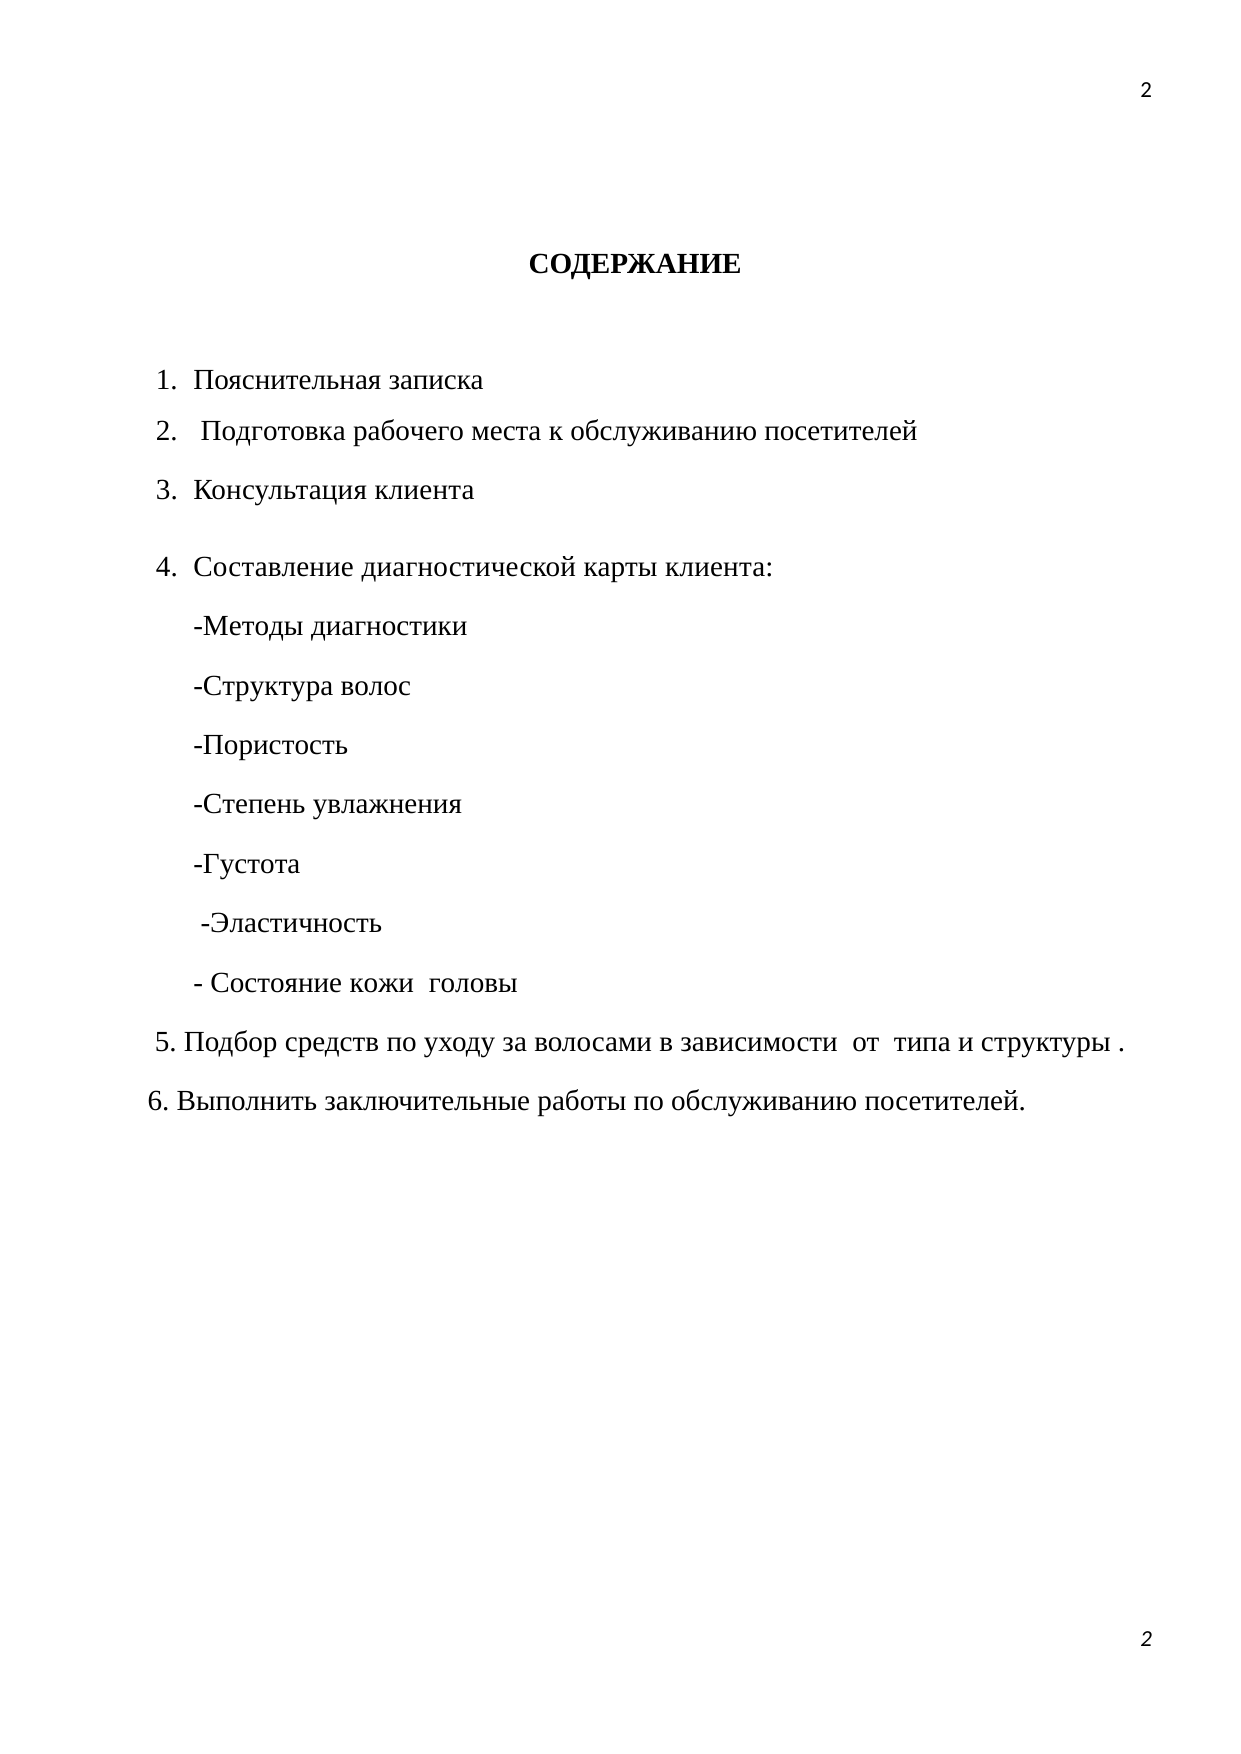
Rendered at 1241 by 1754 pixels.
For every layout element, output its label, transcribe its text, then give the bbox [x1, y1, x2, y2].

list Подготовка рабочего места к обслуживанию посетителей [156, 413, 1152, 446]
text -Густота [193, 846, 1152, 879]
list Составление диагностической карты клиента: [156, 549, 1152, 583]
text -Степень увлажнения [193, 787, 1152, 820]
text СОДЕРЖАНИЕ [118, 247, 1152, 280]
list Пояснительная записка [156, 362, 1152, 396]
text -Эластичность [193, 905, 1152, 939]
text 6. Выполнить заключительные работы по обслуживанию посетителей. [118, 1083, 1152, 1117]
text -Пористость [193, 727, 1152, 761]
text -Методы диагностики [193, 608, 1152, 642]
list Консультация клиента [156, 472, 1152, 506]
text -Структура волос [193, 668, 1152, 701]
text - Cостояние кожи головы [193, 965, 1152, 998]
text 5. Подбор средств по уходу за волосами в зависимости от типа и структуры . [118, 1024, 1152, 1058]
